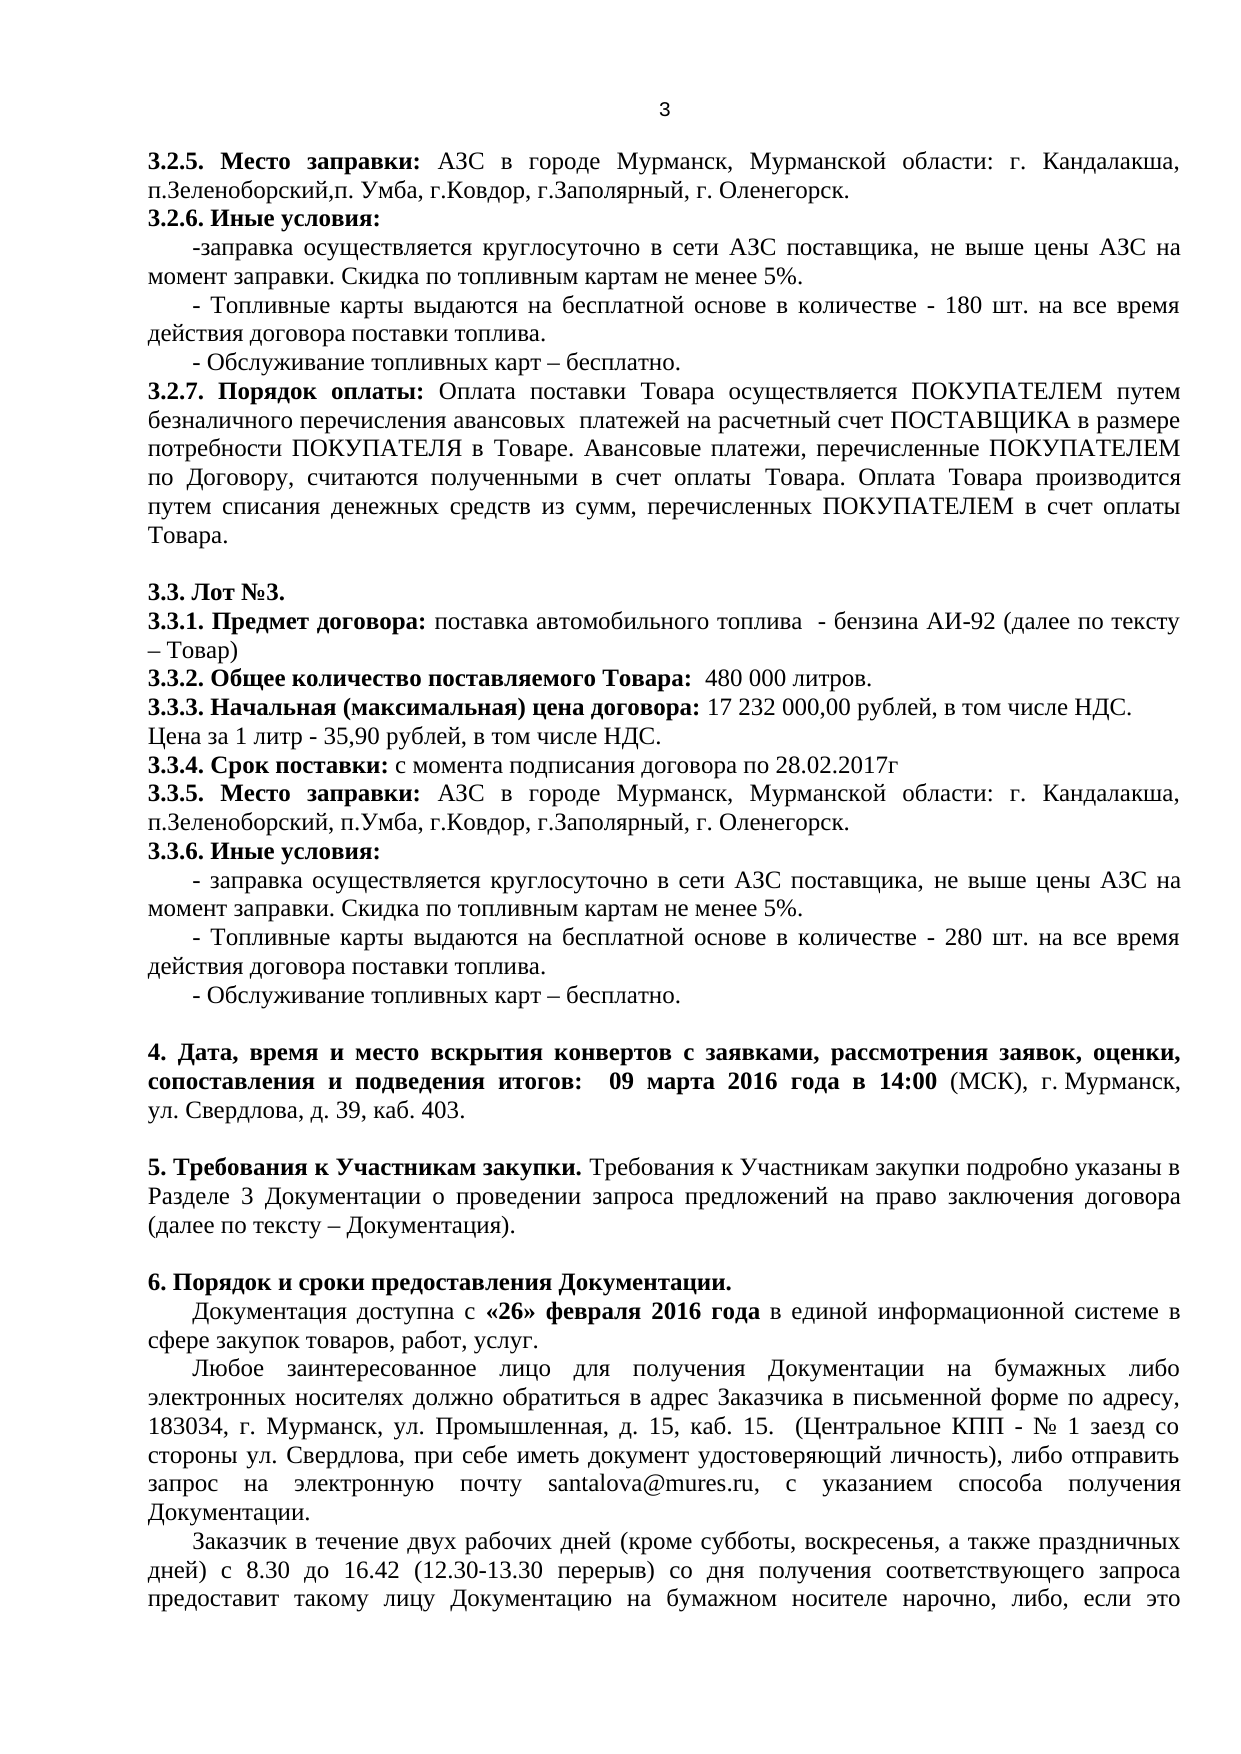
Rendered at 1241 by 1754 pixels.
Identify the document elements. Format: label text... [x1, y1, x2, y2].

text 3.2.5. Место заправки: АЗС в городе Мурманск, Мурманской области: г. Кандалакша, п.Зеленоборский,п. Умба, г.Ковдор, г.Заполярный, г. Оленегорск. [148, 146, 1181, 203]
text 6. Порядок и сроки предоставления Документации. [148, 1267, 1181, 1296]
text - Топливные карты выдаются на бесплатной основе в количестве - 280 шт. на все время действия договора поставки топлива. [148, 922, 1181, 980]
text 3.3.6. Иные условия: [148, 836, 1181, 865]
text 3.2.7. Порядок оплаты: Оплата поставки Товара осуществляется ПОКУПАТЕЛЕМ путем безналичного перечисления авансовых платежей на расчетный счет ПОСТАВЩИКА в размере потребности ПОКУПАТЕЛЯ в Товаре. Авансовые платежи, перечисленные ПОКУПАТЕЛЕМ по Договору, считаются полученными в счет оплаты Товара. Оплата Товара производится путем списания денежных средств из сумм, перечисленных ПОКУПАТЕЛЕМ в счет оплаты Товара. [148, 376, 1181, 548]
text - Обслуживание топливных карт – бесплатно. [148, 347, 1181, 376]
text -заправка осуществляется круглосуточно в сети АЗС поставщика, не выше цены АЗС на момент заправки. Скидка по топливным картам не менее 5%. [148, 232, 1181, 290]
text 3.3.1. Предмет договора: поставка автомобильного топлива - бензина АИ-92 (далее по тексту – Товар) [148, 606, 1181, 663]
text 3.3.2. Общее количество поставляемого Товара: 480 000 литров. [148, 663, 1181, 692]
text 4. Дата, время и место вскрытия конвертов с заявками, рассмотрения заявок, оценки, сопоставления и подведения итогов: 09 марта 2016 года в 14:00 (МСК), г. Мурманск, ул. Свердлова, д. 39, каб. 403. [148, 1037, 1181, 1123]
text 3.3.3. Начальная (максимальная) цена договора: 17 232 000,00 рублей, в том числе НДС. [148, 692, 1181, 721]
text Документация доступна с «26» февраля 2016 года в единой информационной системе в сфере закупок товаров, работ, услуг. [148, 1296, 1181, 1353]
text 3.3. Лот №3. [148, 577, 1181, 606]
text - заправка осуществляется круглосуточно в сети АЗС поставщика, не выше цены АЗС на момент заправки. Скидка по топливным картам не менее 5%. [148, 865, 1181, 922]
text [148, 1526, 1181, 1612]
text 5. Требования к Участникам закупки. Требования к Участникам закупки подробно указаны в Разделе 3 Документации о проведении запроса предложений на право заключения договора (далее по тексту – Документация). [148, 1152, 1181, 1238]
text 3.2.6. Иные условия: [148, 203, 1181, 232]
text - Топливные карты выдаются на бесплатной основе в количестве - 180 шт. на все время действия договора поставки топлива. [148, 290, 1181, 347]
text - Обслуживание топливных карт – бесплатно. [148, 980, 1181, 1008]
text 3.3.5. Место заправки: АЗС в городе Мурманск, Мурманской области: г. Кандалакша, п.Зеленоборский, п.Умба, г.Ковдор, г.Заполярный, г. Оленегорск. [148, 778, 1181, 836]
text Любое заинтересованное лицо для получения Документации на бумажных либо электронных носителях должно обратиться в адрес Заказчика в письменной форме по адресу, 183034, г. Мурманск, ул. Промышленная, д. 15, каб. 15. (Центральное КПП - № 1 заезд со стороны ул. Свердлова, при себе иметь документ удостоверяющий личность), либо отправить запрос на электронную почту santalova@mures.ru, с указанием способа получения Документации. [148, 1353, 1181, 1526]
text Цена за 1 литр - 35,90 рублей, в том числе НДС. [148, 721, 1181, 750]
text 3.3.4. Срок поставки: с момента подписания договора по 28.02.2017г [148, 750, 1181, 778]
